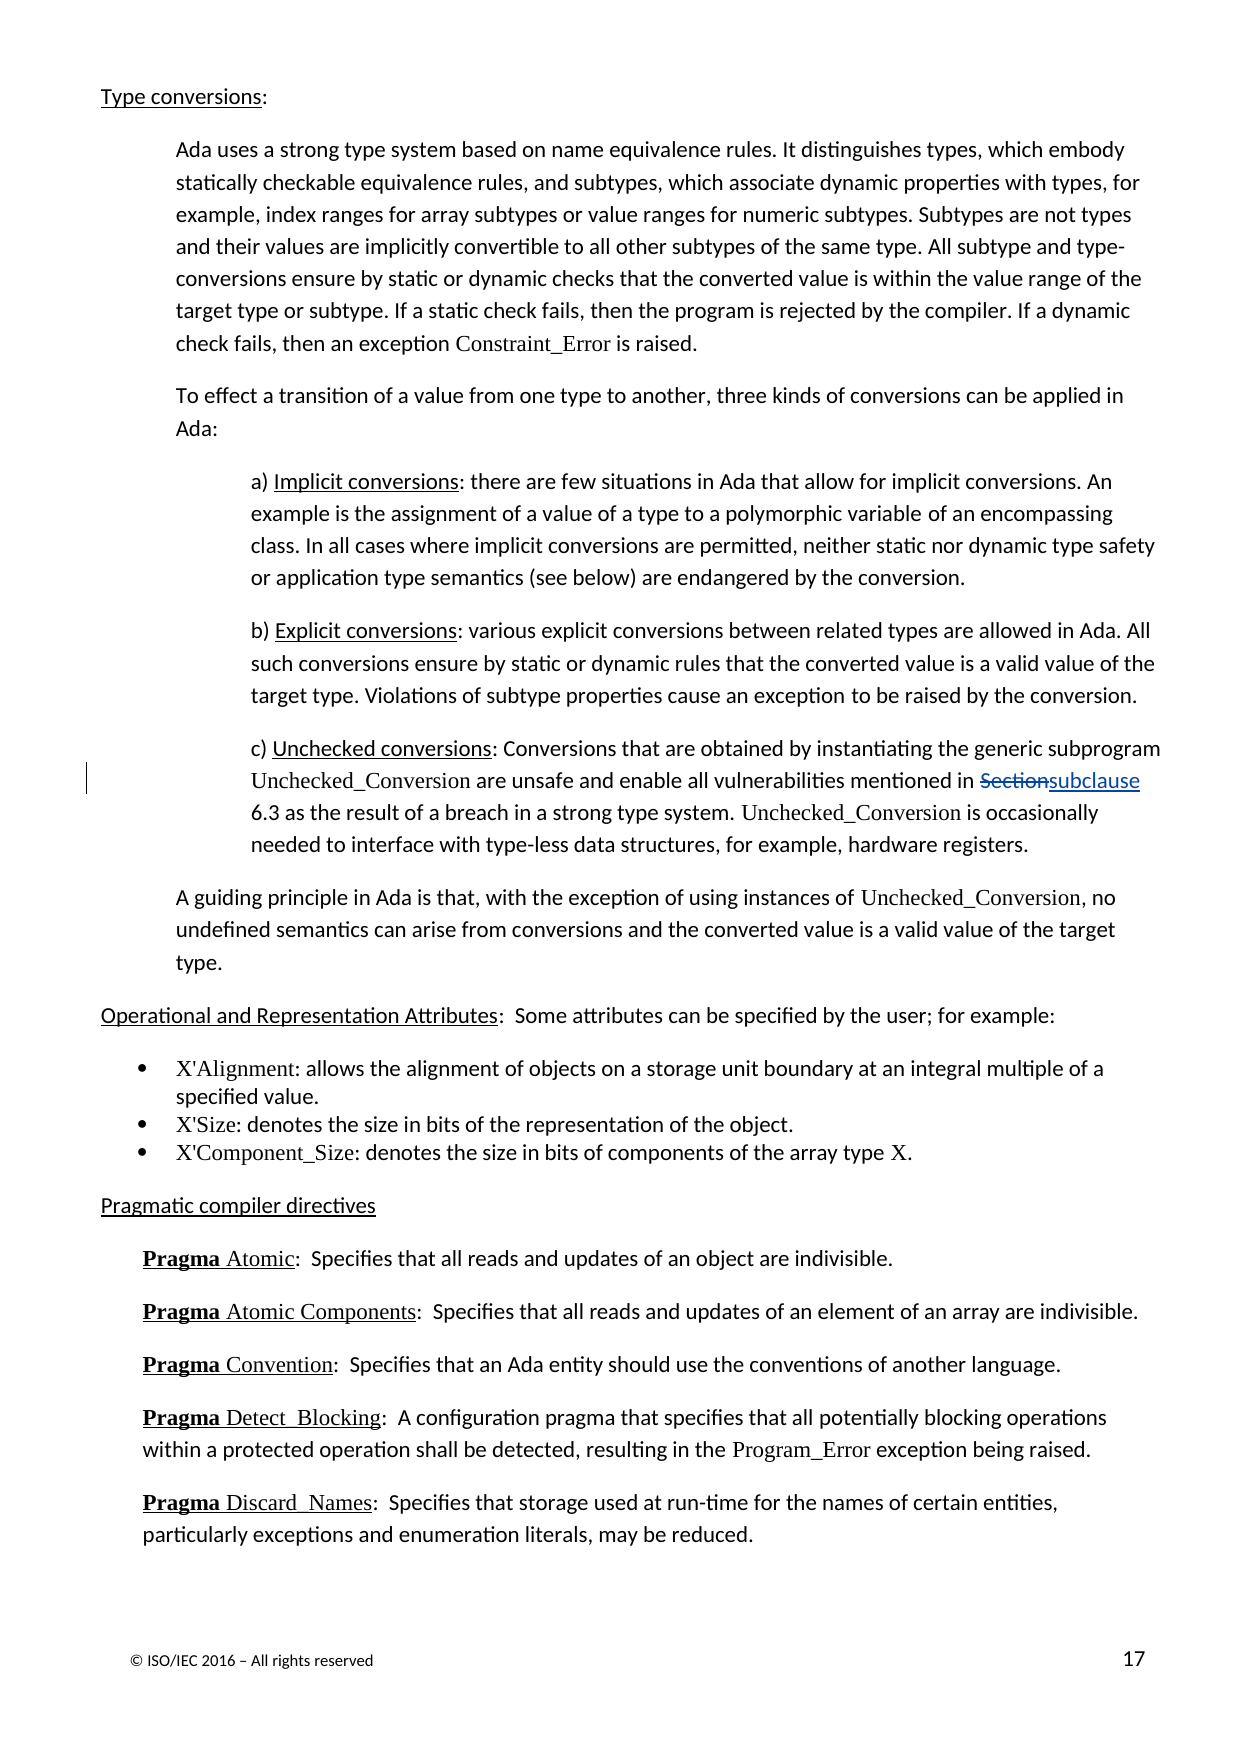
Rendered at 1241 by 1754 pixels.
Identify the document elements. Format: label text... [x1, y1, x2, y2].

text a) Implicit conversions: there are few situations in Ada that allow for implicit conversions. An example is the assignment of a value of a type to a polymorphic variable of an encompassing class. In all cases where implicit conversions are permitted, neither static nor dynamic type safety or application type semantics (see below) are endangered by the conversion. [251, 467, 1164, 591]
text Pragma Detect_Blocking: A configuration pragma that specifies that all potentially blocking operations within a protected operation shall be detected, resulting in the Program_Error exception being raised. [142, 1403, 1164, 1463]
list X'Size: denotes the size in bits of the representation of the object. [138, 1110, 1164, 1138]
text c) Unchecked conversions: Conversions that are obtained by instantiating the generic subprogram Unchecked_Conversion are unsafe and enable all vulnerabilities mentioned in 6.3 as the result of a breach in a strong type system. Unchecked_Conversion is occasionally needed to interface with type-less data structures, for example, hardware registers. [251, 734, 1164, 858]
list X'Component_Size: denotes the size in bits of components of the array type X. [138, 1138, 1164, 1166]
text Operational and Representation Attributes: Some attributes can be specified by the user; for example: [101, 1001, 1164, 1029]
text Pragma Atomic Components: Specifies that all reads and updates of an element of an array are indivisible. [142, 1297, 1164, 1325]
text Ada uses a strong type system based on name equivalence rules. It distinguishes types, which embody statically checkable equivalence rules, and subtypes, which associate dynamic properties with types, for example, index ranges for array subtypes or value ranges for numeric subtypes. Subtypes are not types and their values are implicitly convertible to all other subtypes of the same type. All subtype and type-conversions ensure by static or dynamic checks that the converted value is within the value range of the target type or subtype. If a static check fails, then the program is rejected by the compiler. If a dynamic check fails, then an exception Constraint_Error is raised. [176, 136, 1164, 357]
text b) Explicit conversions: various explicit conversions between related types are allowed in Ada. All such conversions ensure by static or dynamic rules that the converted value is a valid value of the target type. Violations of subtype properties cause an exception to be raised by the conversion. [251, 616, 1164, 709]
text Pragmatic compiler directives [101, 1191, 1164, 1219]
text To effect a transition of a value from one type to another, three kinds of conversions can be applied in Ada: [176, 382, 1164, 442]
list X'Alignment: allows the alignment of objects on a storage unit boundary at an integral multiple of a specified value. [138, 1054, 1164, 1110]
text Type conversions: [101, 82, 1164, 111]
text Pragma Convention: Specifies that an Ada entity should use the conventions of another language. [142, 1350, 1164, 1378]
text A guiding principle in Ada is that, with the exception of using instances of Unchecked_Conversion, no undefined semantics can arise from conversions and the converted value is a valid value of the target type. [176, 883, 1164, 976]
text Pragma Atomic: Specifies that all reads and updates of an object are indivisible. [142, 1244, 1164, 1272]
text Pragma Discard_Names: Specifies that storage used at run-time for the names of certain entities, particularly exceptions and enumeration literals, may be reduced. [142, 1488, 1164, 1548]
